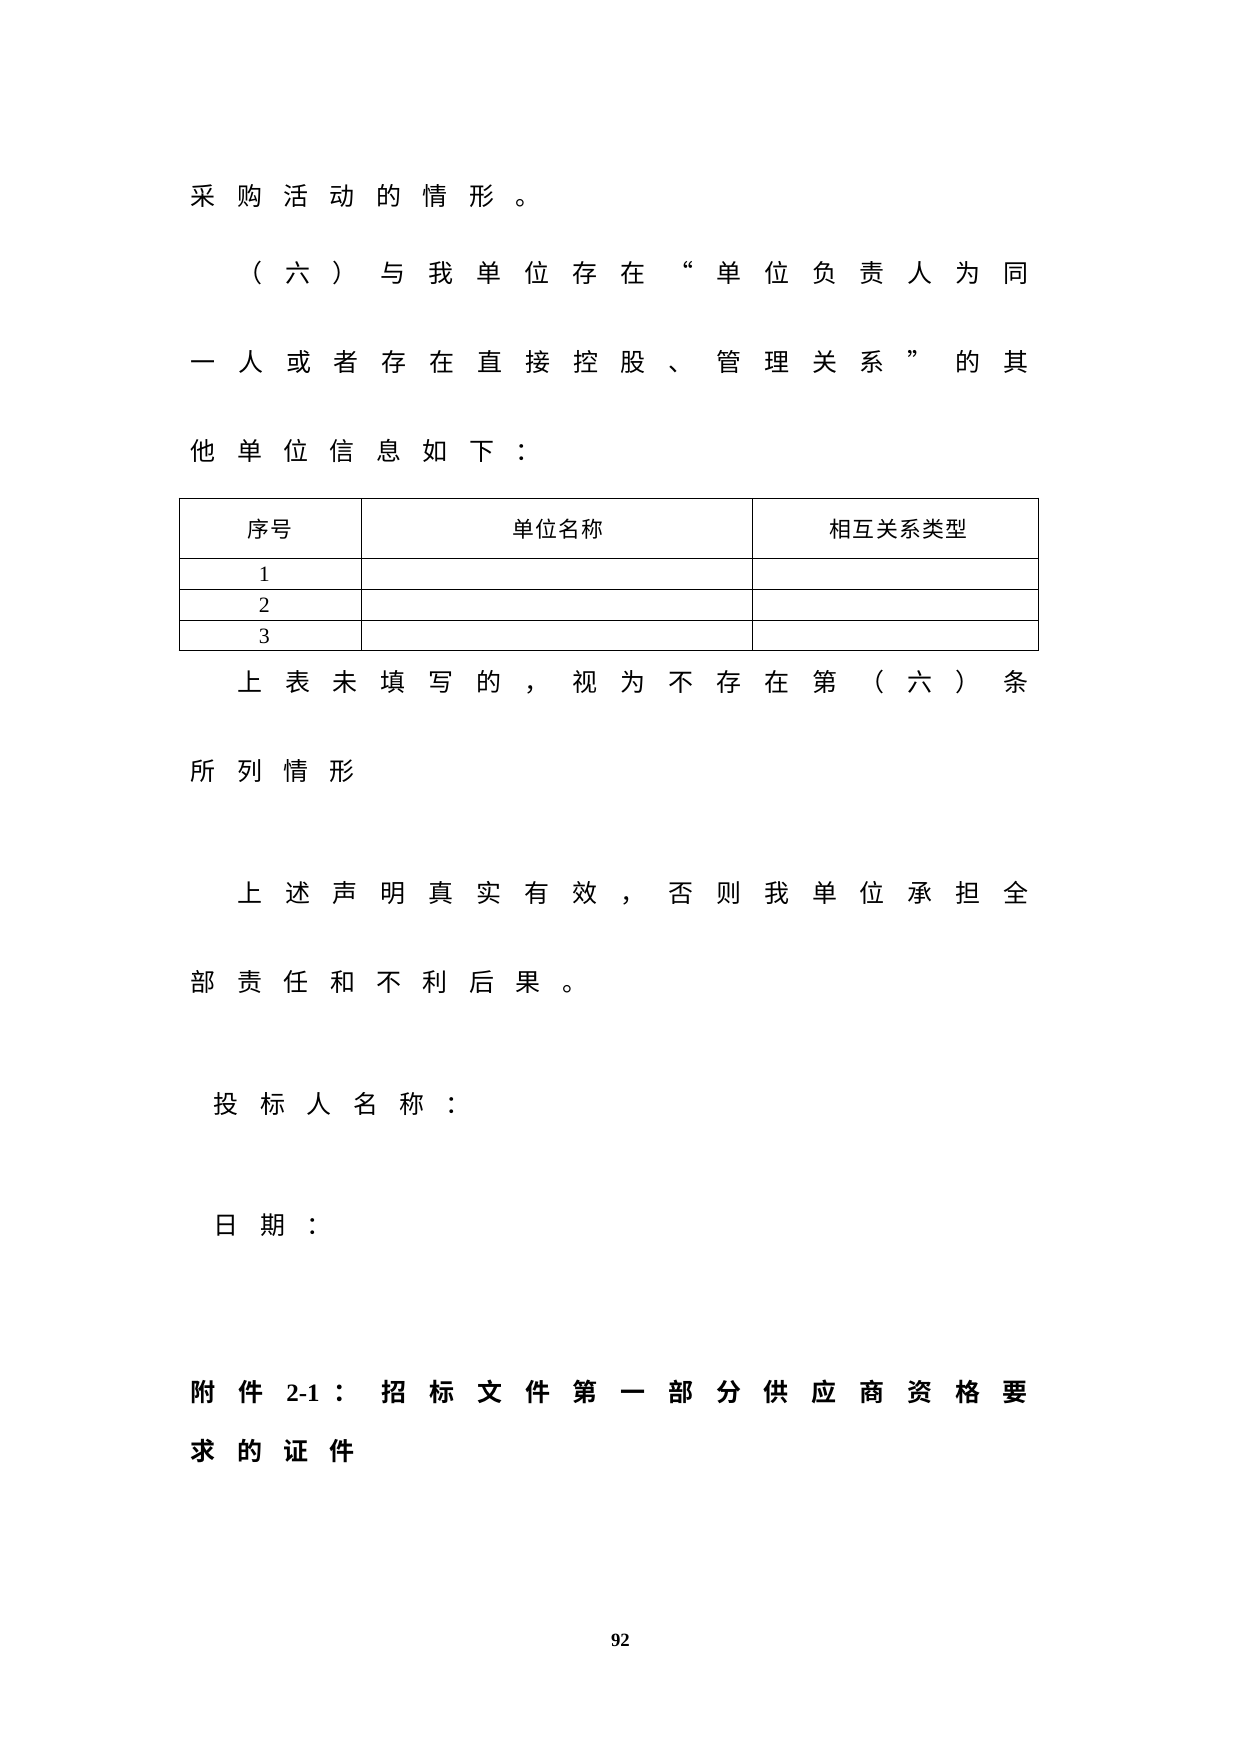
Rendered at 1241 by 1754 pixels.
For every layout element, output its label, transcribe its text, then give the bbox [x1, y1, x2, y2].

table_header 单位名称 [362, 499, 752, 558]
table_cell [362, 559, 752, 589]
text 投标人名称： [190, 1072, 1050, 1132]
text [190, 164, 1050, 224]
table_cell [362, 621, 752, 650]
table_cell 3 [180, 621, 361, 650]
text 上述声明真实有效，否则我单位承担全部责任和不利后果。 [190, 862, 1050, 1010]
table_cell [362, 590, 752, 619]
table_cell [753, 621, 1038, 650]
table_cell 2 [180, 590, 361, 619]
table_cell 1 [180, 559, 361, 589]
table_header 序号 [180, 499, 361, 558]
table_cell [753, 590, 1038, 619]
text 上表未填写的，视为不存在第（六）条所列情形 [190, 651, 1050, 800]
table_header 相互关系类型 [753, 499, 1038, 558]
text 日期： [190, 1194, 1050, 1253]
text 附件2-1：招标文件第一部分供应商资格要求的证件 [190, 1361, 1050, 1479]
table_cell [753, 559, 1038, 589]
text （六）与我单位存在“单位负责人为同一人或者存在直接控股、管理关系”的其他单位信息如下： [190, 242, 1050, 479]
